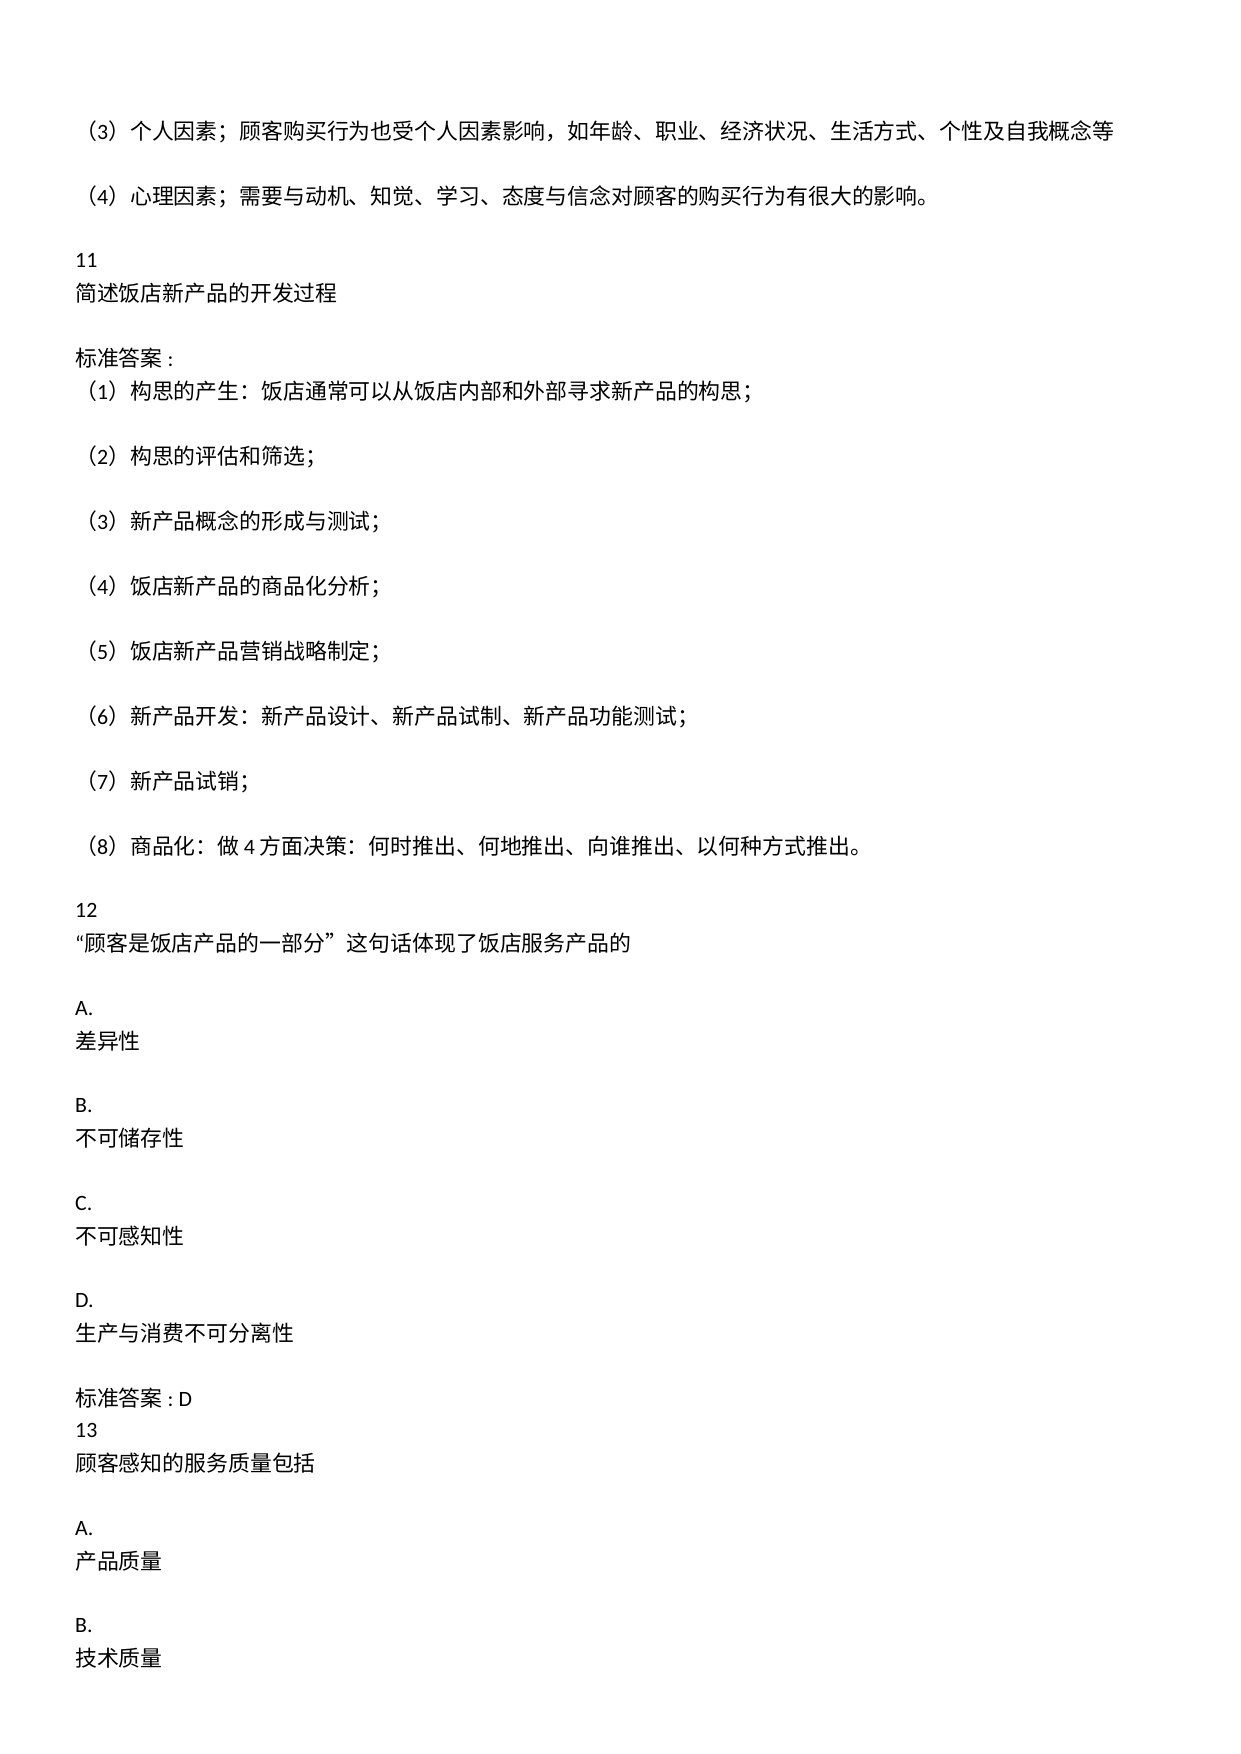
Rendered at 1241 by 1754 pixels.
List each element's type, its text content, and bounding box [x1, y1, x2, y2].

text A. [75, 991, 1165, 1023]
text （7）新产品试销； [75, 763, 1165, 796]
text 生产与消费不可分离性 [75, 1316, 1165, 1348]
text B. [75, 1088, 1165, 1121]
text （2）构思的评估和筛选； [75, 438, 1165, 471]
text 不可储存性 [75, 1121, 1165, 1153]
text “顾客是饭店产品的一部分”这句话体现了饭店服务产品的 [75, 926, 1165, 958]
text B. [75, 1608, 1165, 1641]
text 顾客感知的服务质量包括 [75, 1446, 1165, 1478]
text （6）新产品开发：新产品设计、新产品试制、新产品功能测试； [75, 698, 1165, 731]
text （1）构思的产生：饭店通常可以从饭店内部和外部寻求新产品的构思； [75, 373, 1165, 406]
text A. [75, 1511, 1165, 1543]
text （4）饭店新产品的商品化分析； [75, 568, 1165, 601]
text （5）饭店新产品营销战略制定； [75, 633, 1165, 666]
text 12 [75, 893, 1165, 926]
text 13 [75, 1413, 1165, 1446]
text 简述饭店新产品的开发过程 [75, 276, 1165, 308]
text （8）商品化：做4方面决策：何时推出、何地推出、向谁推出、以何种方式推出。 [75, 828, 1165, 861]
text （4）心理因素；需要与动机、知觉、学习、态度与信念对顾客的购买行为有很大的影响。 [75, 178, 1165, 211]
text （3）新产品概念的形成与测试； [75, 503, 1165, 536]
text 11 [75, 243, 1165, 276]
text 差异性 [75, 1023, 1165, 1056]
text 标准答案 : [75, 341, 1165, 373]
text 标准答案 : D [75, 1381, 1165, 1413]
text C. [75, 1186, 1165, 1218]
text 技术质量 [75, 1641, 1165, 1673]
text 产品质量 [75, 1543, 1165, 1576]
text D. [75, 1283, 1165, 1316]
text 不可感知性 [75, 1218, 1165, 1251]
text （3）个人因素；顾客购买行为也受个人因素影响，如年龄、职业、经济状况、生活方式、个性及自我概念等 [75, 113, 1165, 146]
